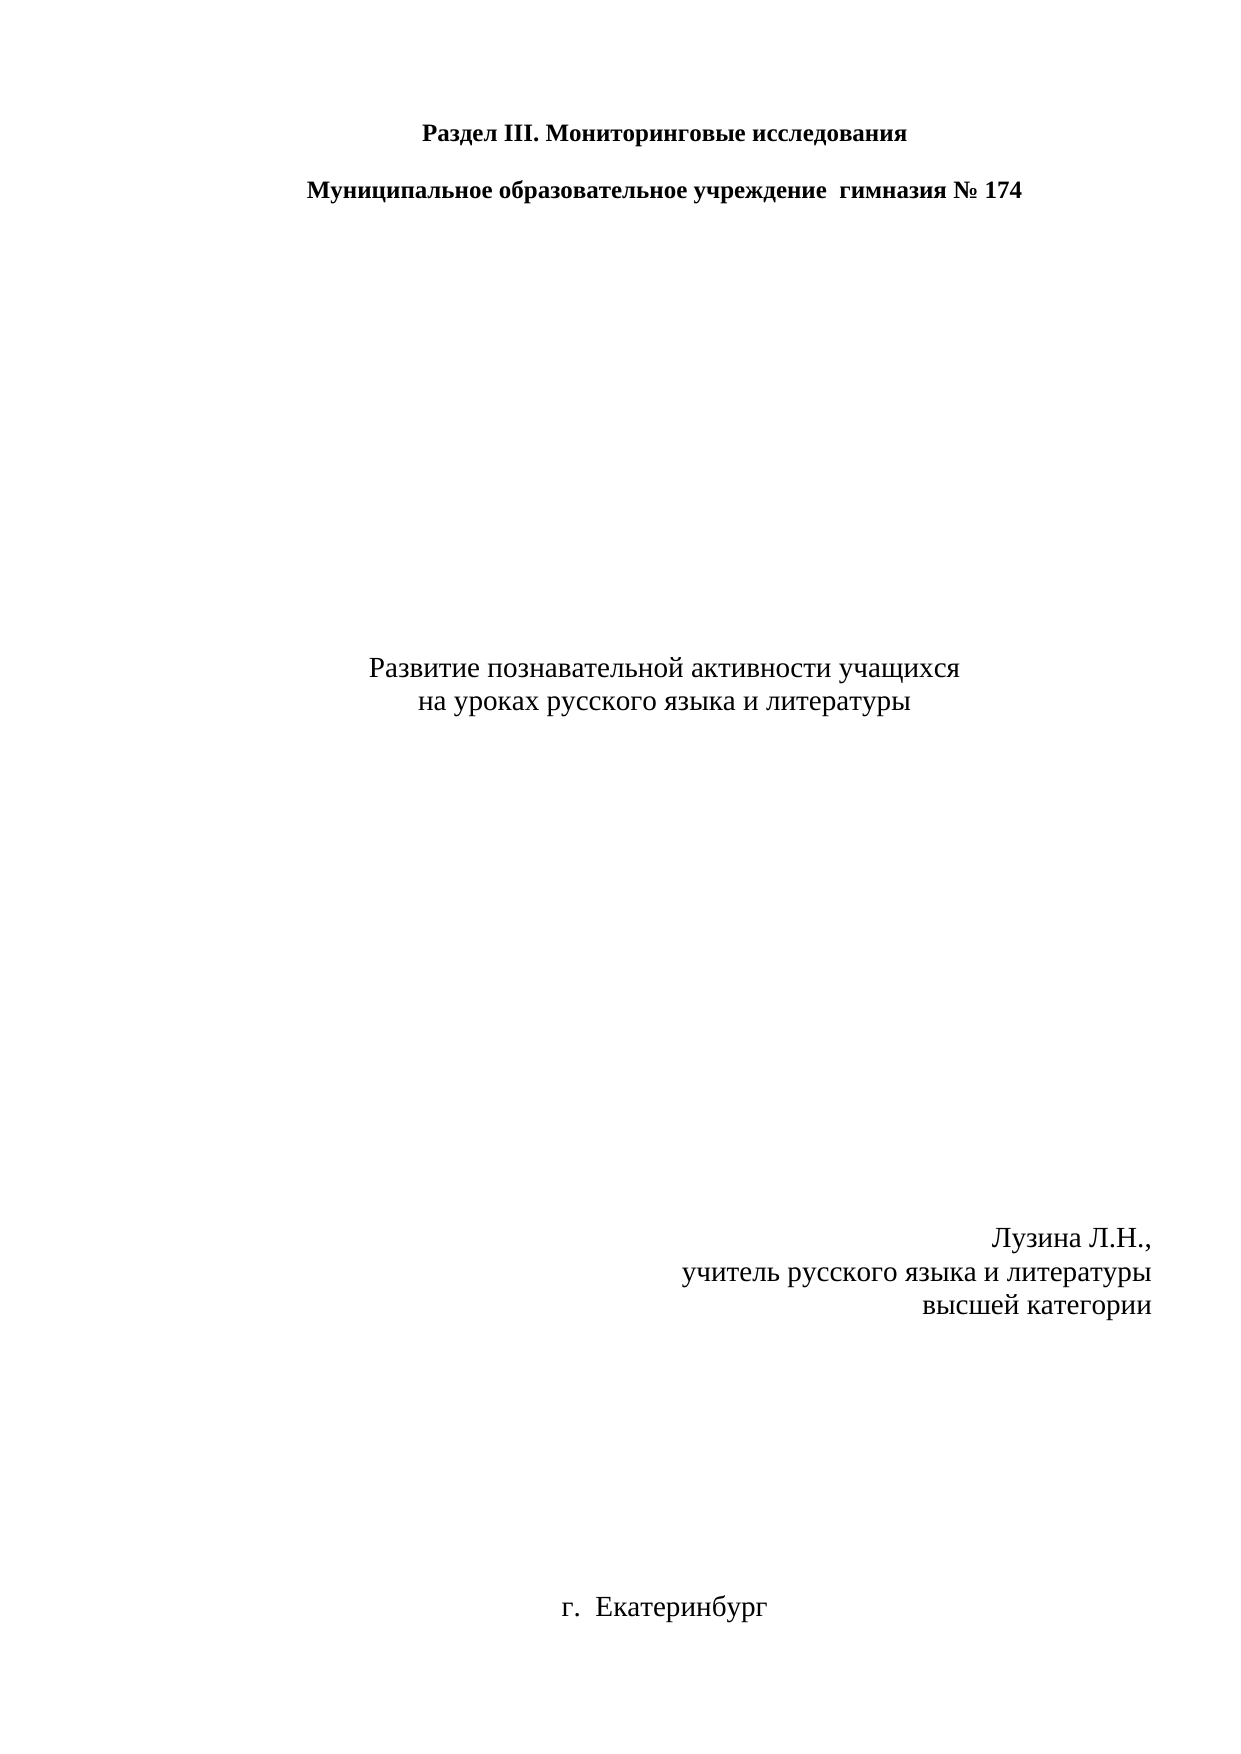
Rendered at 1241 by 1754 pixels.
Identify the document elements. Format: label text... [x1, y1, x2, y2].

subtitle Муниципальное образовательное учреждение гимназия № 174 [177, 176, 1152, 204]
text на уроках русского языка и литературы [177, 683, 1152, 717]
text Лузина Л.Н., [177, 1220, 1152, 1254]
text Раздел III. Мониторинговые исследования [177, 118, 1152, 147]
text Развитие познавательной активности учащихся [177, 650, 1152, 683]
text учитель русского языка и литературы [177, 1254, 1152, 1287]
text г. Екатеринбург [177, 1589, 1152, 1623]
text высшей категории [177, 1287, 1152, 1321]
